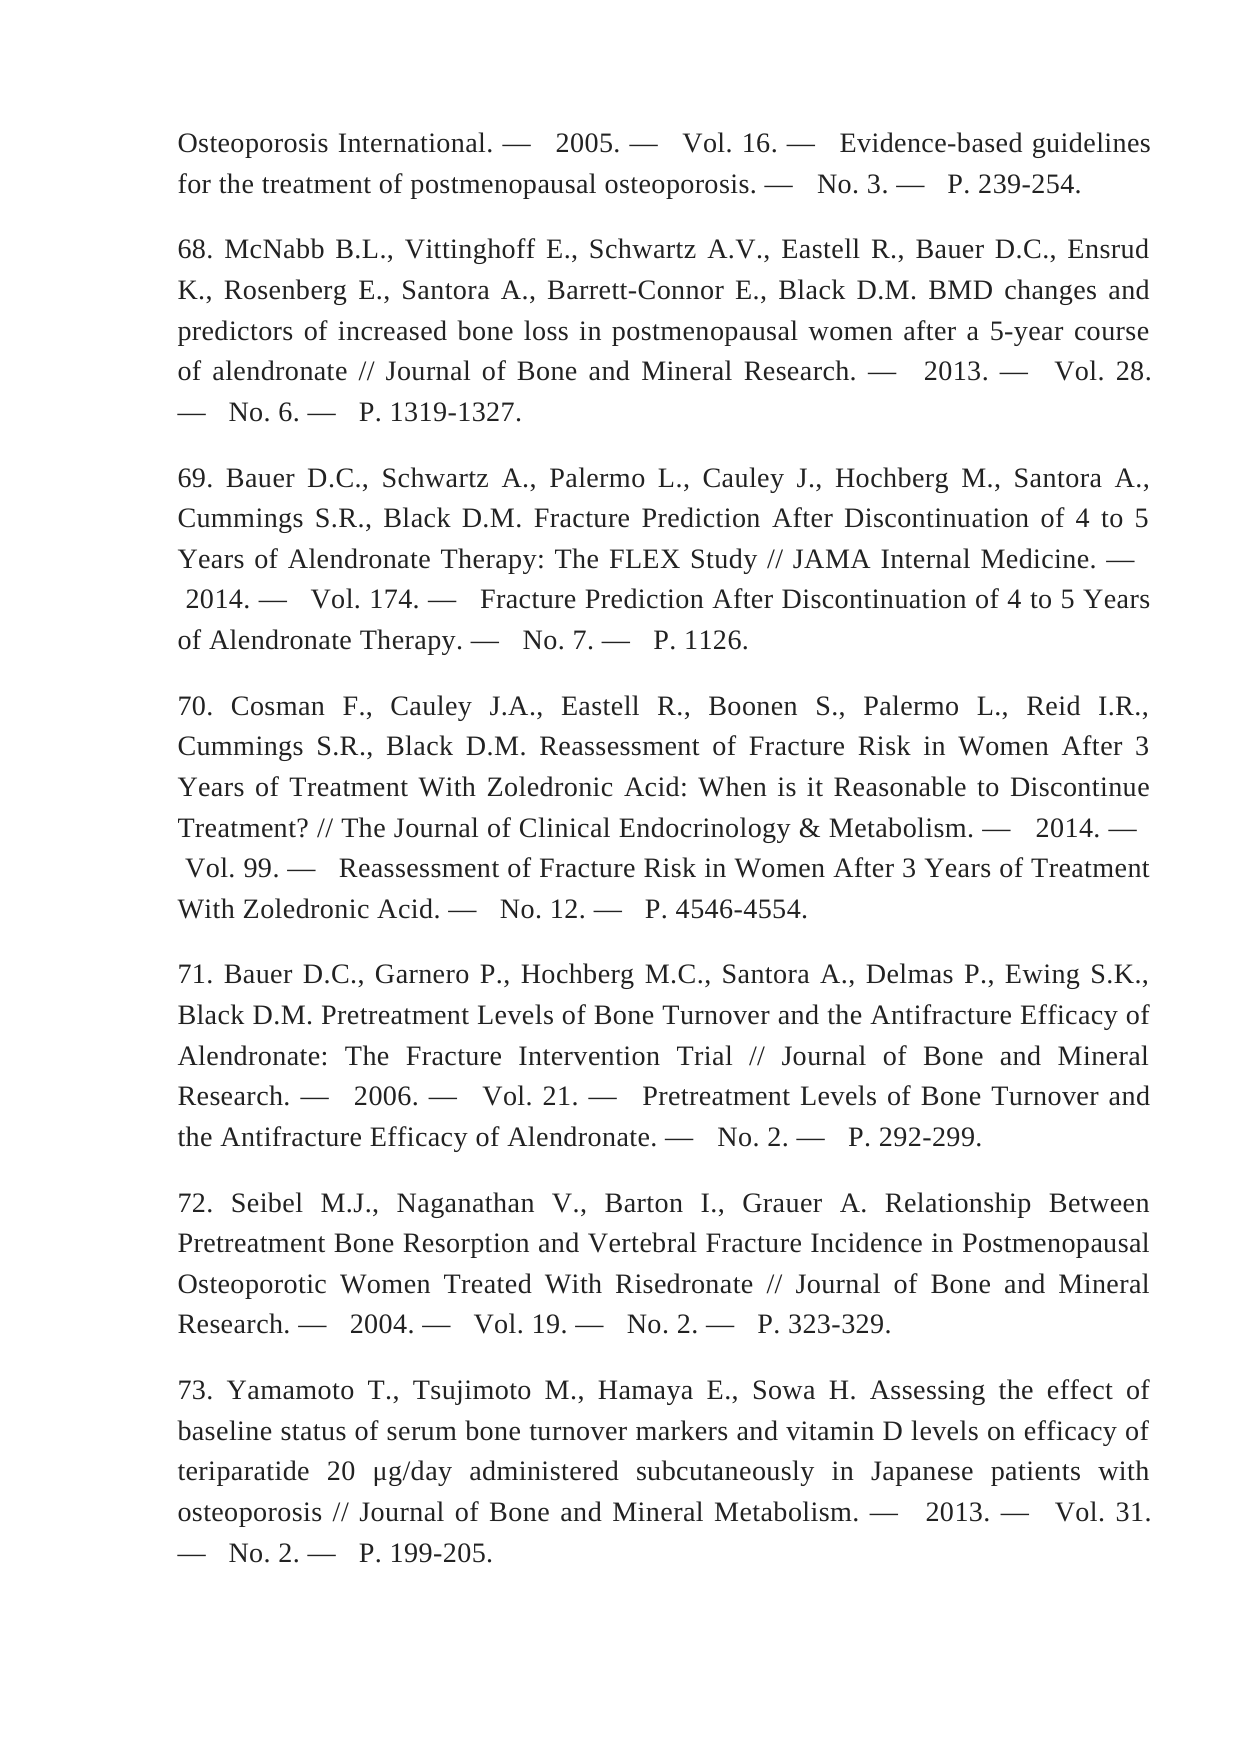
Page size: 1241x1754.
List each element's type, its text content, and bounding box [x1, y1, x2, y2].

text 72. Seibel M.J., Naganathan V., Barton I., Grauer A. Relationship Between Pretreatment Bone Resorption and Vertebral Fracture Incidence in Postmenopausal Osteoporotic Women Treated With Risedronate // Journal of Bone and Mineral Research. — 2004. — Vol. 19. — No. 2. — P. 323-329. [177, 1177, 1152, 1340]
text 68. McNabb B.L., Vittinghoff E., Schwartz A.V., Eastell R., Bauer D.C., Ensrud K., Rosenberg E., Santora A., Barrett-Connor E., Black D.M. BMD changes and predictors of increased bone loss in postmenopausal women after a 5-year course of alendronate // Journal of Bone and Mineral Research. — 2013. — Vol. 28. — No. 6. — P. 1319-1327. [177, 224, 1152, 427]
text 73. Yamamoto T., Tsujimoto M., Hamaya E., Sowa H. Assessing the effect of baseline status of serum bone turnover markers and vitamin D levels on efficacy of teriparatide 20 μg/day administered subcutaneously in Japanese patients with osteoporosis // Journal of Bone and Mineral Metabolism. — 2013. — Vol. 31. — No. 2. — P. 199-205. [177, 1365, 1152, 1568]
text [177, 118, 1152, 199]
text 70. Cosman F., Cauley J.A., Eastell R., Boonen S., Palermo L., Reid I.R., Cummings S.R., Black D.M. Reassessment of Fracture Risk in Women After 3 Years of Treatment With Zoledronic Acid: When is it Reasonable to Discontinue Treatment? // The Journal of Clinical Endocrinology & Metabolism. — 2014. — Vol. 99. — Reassessment of Fracture Risk in Women After 3 Years of Treatment With Zoledronic Acid. — No. 12. — P. 4546-4554. [177, 681, 1152, 924]
text 69. Bauer D.C., Schwartz A., Palermo L., Cauley J., Hochberg M., Santora A., Cummings S.R., Black D.M. Fracture Prediction After Discontinuation of 4 to 5 Years of Alendronate Therapy: The FLEX Study // JAMA Internal Medicine. — 2014. — Vol. 174. — Fracture Prediction After Discontinuation of 4 to 5 Years of Alendronate Therapy. — No. 7. — P. 1126. [177, 452, 1152, 656]
text 71. Bauer D.C., Garnero P., Hochberg M.C., Santora A., Delmas P., Ewing S.K., Black D.M. Pretreatment Levels of Bone Turnover and the Antifracture Efficacy of Alendronate: The Fracture Intervention Trial // Journal of Bone and Mineral Research. — 2006. — Vol. 21. — Pretreatment Levels of Bone Turnover and the Antifracture Efficacy of Alendronate. — No. 2. — P. 292-299. [177, 949, 1152, 1152]
